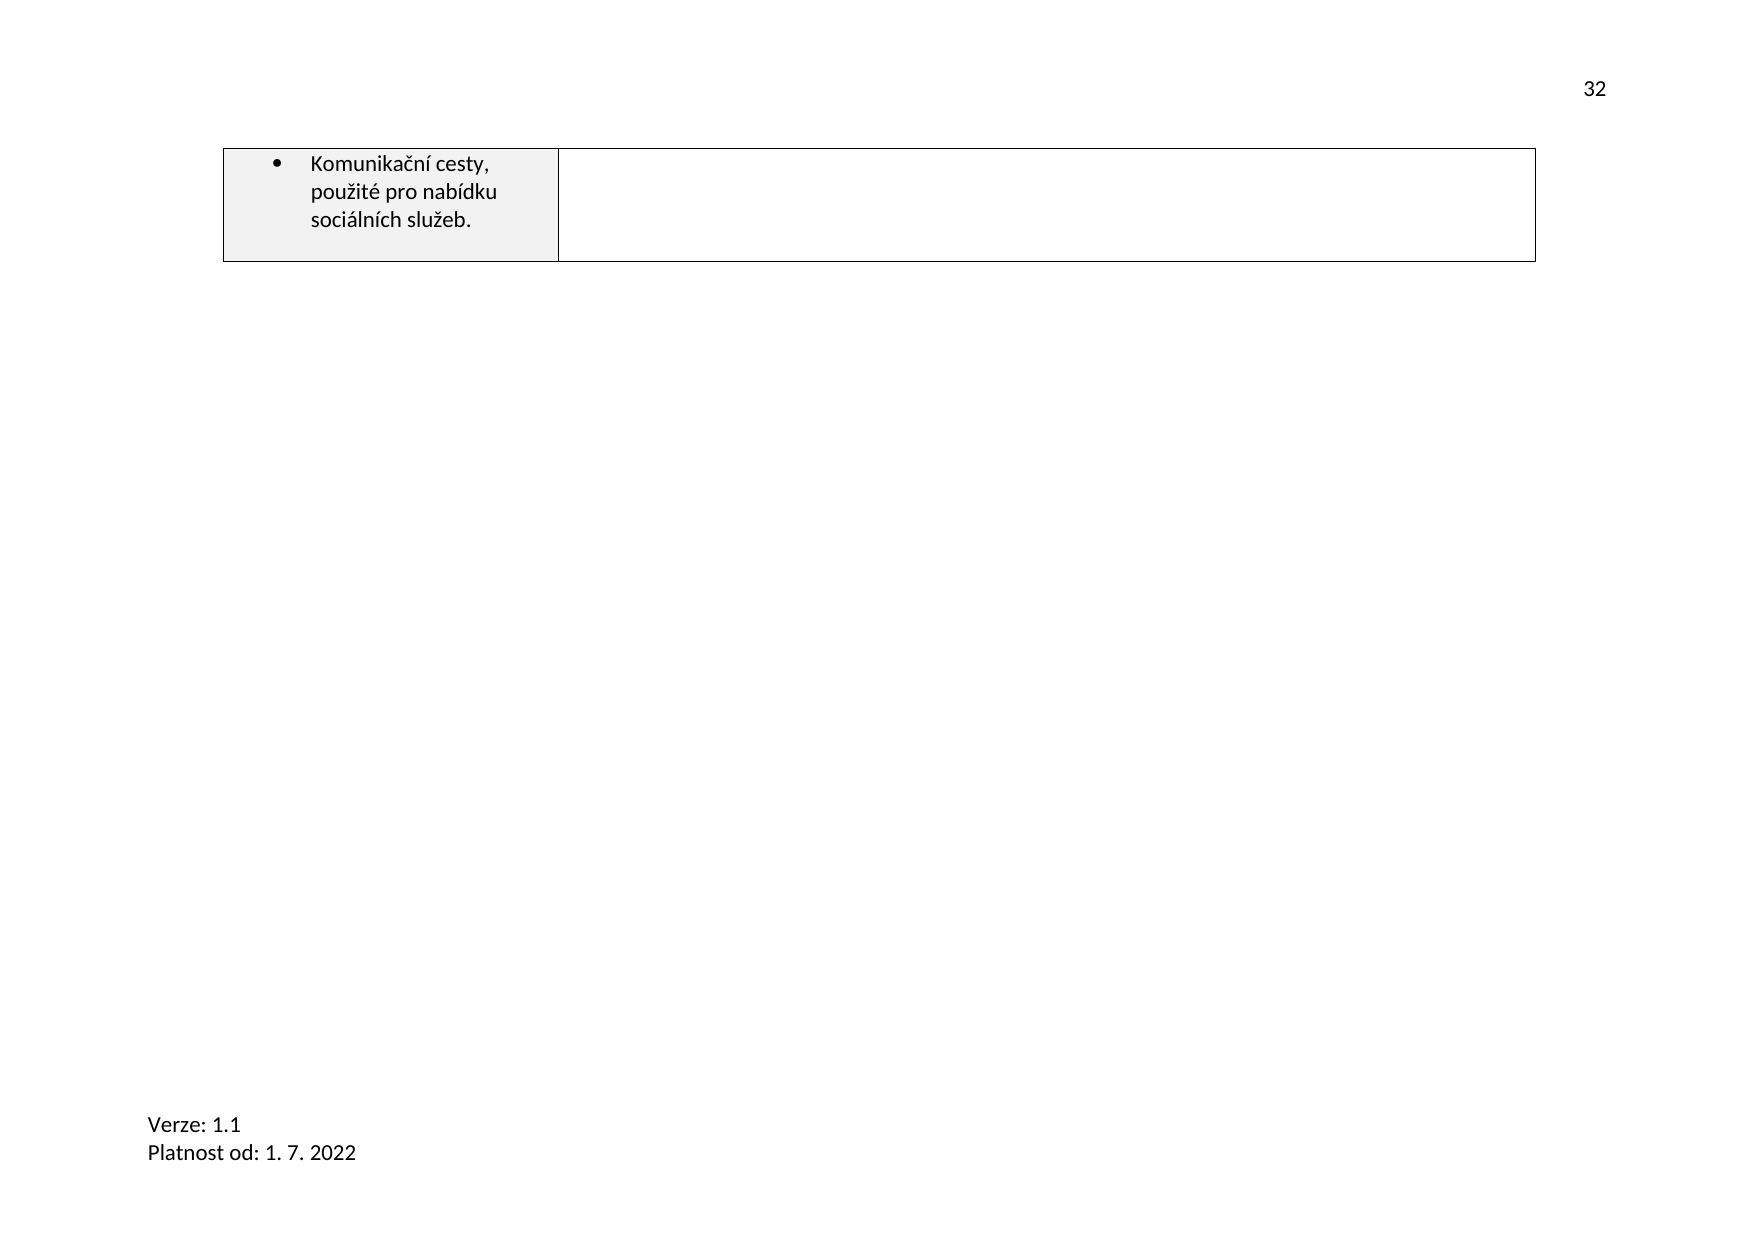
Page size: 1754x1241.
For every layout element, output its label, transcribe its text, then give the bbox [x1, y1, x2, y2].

table_cell [559, 149, 1535, 261]
table_cell Komunikační cesty, použité pro nabídku sociálních služeb. [224, 149, 558, 261]
